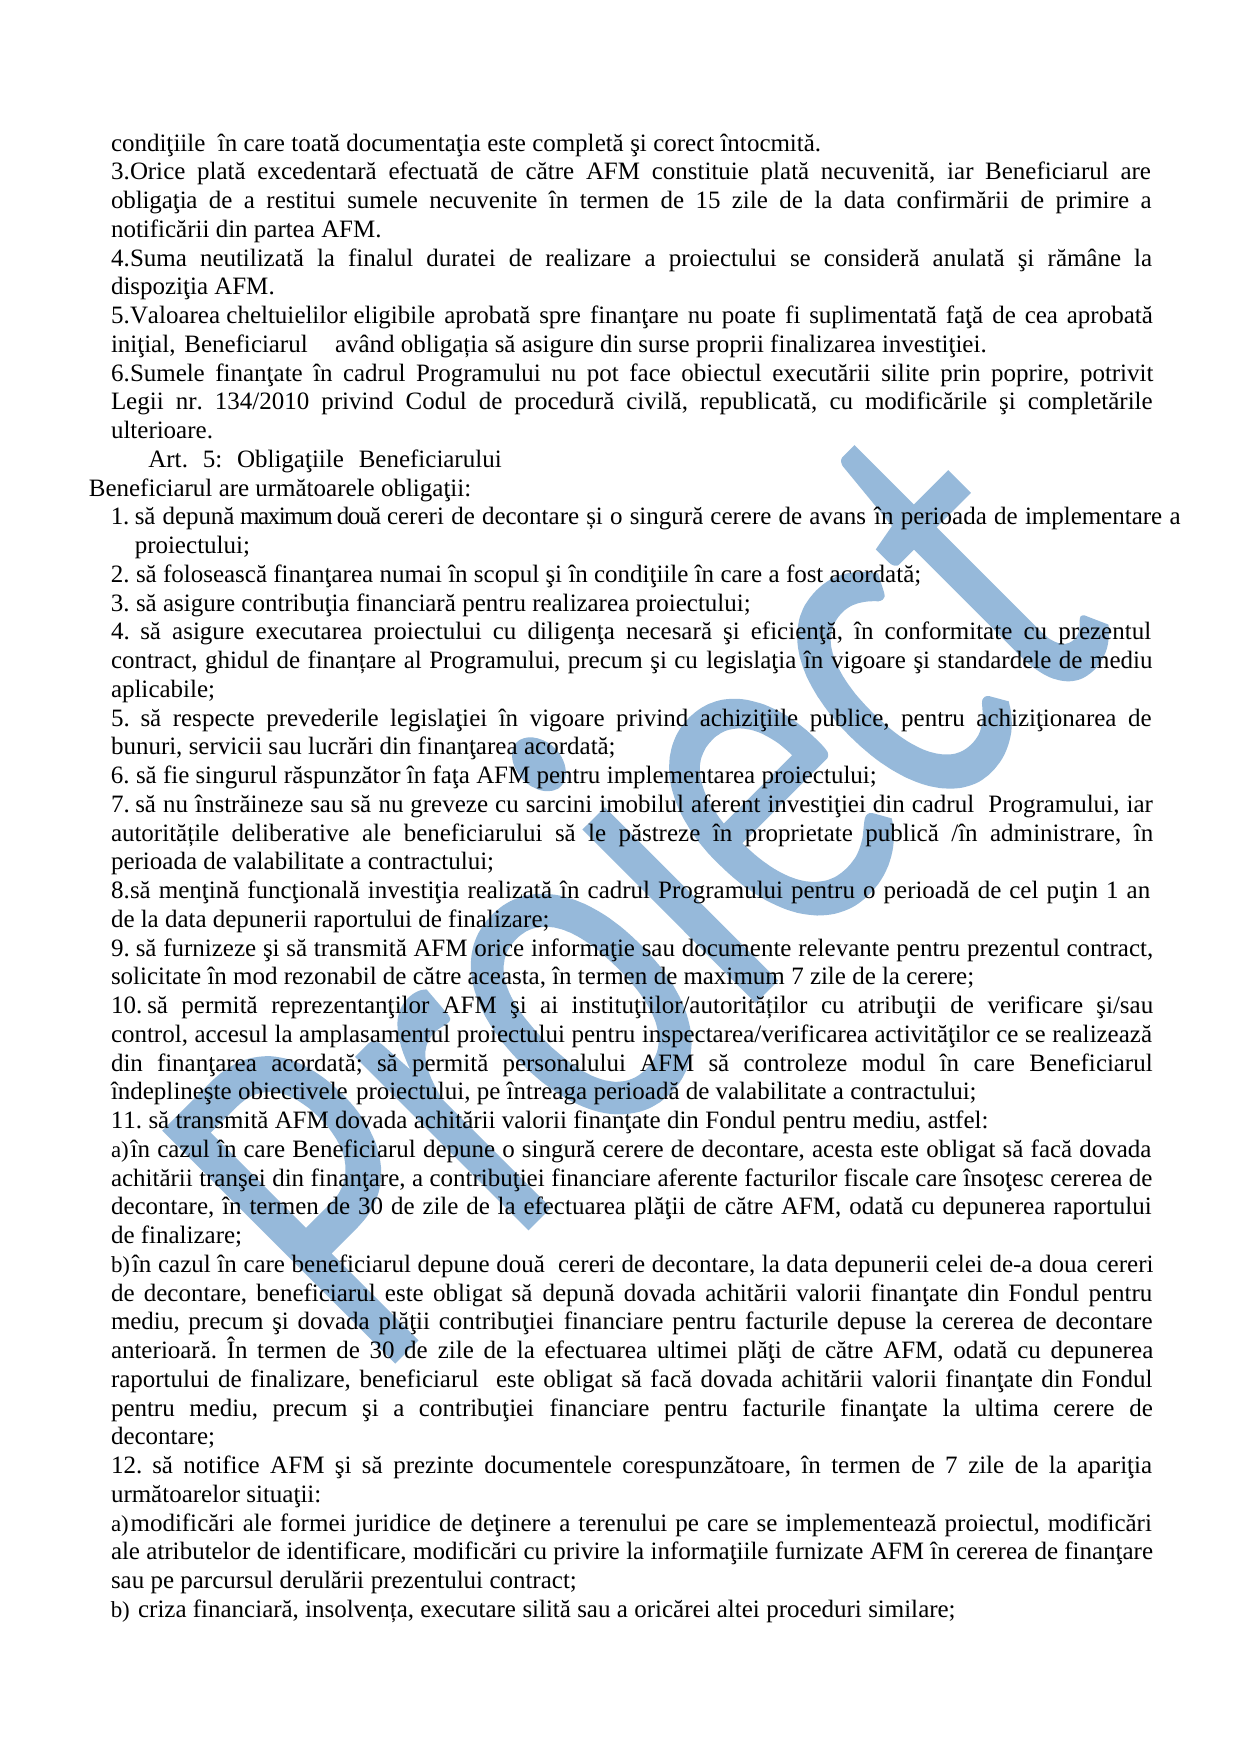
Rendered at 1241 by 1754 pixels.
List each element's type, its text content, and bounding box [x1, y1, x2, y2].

list să depună maximum două cereri de decontare și o singură cerere de avans în perioada de implementare a proiectului; [111, 501, 1181, 559]
list modificări ale formei juridice de deţinere a terenului pe care se implementează proiectul, modificări ale atributelor de identificare, modificări cu privire la informaţiile furnizate AFM în cererea de finanţare sau pe parcursul derulării prezentului contract; [111, 1508, 1153, 1594]
list Valoarea cheltuielilor eligibile aprobată spre finanţare nu poate fi suplimentată faţă de cea aprobată iniţial, Beneficiarul având obligația să asigure din surse proprii finalizarea investiţiei. [111, 300, 1153, 358]
list să permită reprezentanţilor AFM şi ai instituţiilor/autorităților cu atribuţii de verificare şi/sau control, accesul la amplasamentul proiectului pentru inspectarea/verificarea activităţilor ce se realizează din finanţarea acordată; să permită personalului AFM să controleze modul în care Beneficiarul îndeplineşte obiectivele proiectului, pe întreaga perioadă de valabilitate a contractului; [111, 990, 1154, 1105]
list Sumele finanţate în cadrul Programului nu pot face obiectul executării silite prin poprire, potrivit Legii nr. 134/2010 privind Codul de procedură civilă, republicată, cu modificările şi completările ulterioare. [111, 358, 1153, 444]
list să notifice AFM şi să prezinte documentele corespunzătoare, în termen de 7 zile de la apariţia următoarelor situaţii: [111, 1450, 1153, 1508]
list în cazul în care Beneficiarul depune o singură cerere de decontare, acesta este obligat să facă dovada achitării tranşei din finanţare, a contribuţiei financiare aferente facturilor fiscale care însoţesc cererea de decontare, în termen de 30 de zile de la efectuarea plăţii de către AFM, odată cu depunerea raportului de finalizare; [111, 1134, 1153, 1249]
list să menţină funcţională investiţia realizată în cadrul Programului pentru o perioadă de cel puţin 1 an de la data depunerii raportului de finalizare; [111, 875, 1152, 933]
list să respecte prevederile legislaţiei în vigoare privind achiziţiile publice, pentru achiziţionarea de bunuri, servicii sau lucrări din finanţarea acordată; [111, 703, 1153, 760]
list să asigure contribuţia financiară pentru realizarea proiectului; [111, 588, 1181, 616]
text Art. 5: Obligaţiile Beneficiarului Beneficiarul are următoarele obligaţii: [89, 444, 502, 501]
list Suma neutilizată la finalul duratei de realizare a proiectului se consideră anulată şi rămâne la dispoziţia AFM. [111, 243, 1153, 300]
list să asigure executarea proiectului cu diligenţa necesară şi eficienţă, în conformitate cu prezentul contract, ghidul de finanțare al Programului, precum şi cu legislaţia în vigoare şi standardele de mediu aplicabile; [111, 616, 1152, 703]
list criza financiară, insolvența, executare silită sau a oricărei altei proceduri similare; [111, 1594, 1181, 1623]
list să nu înstrăineze sau să nu greveze cu sarcini imobilul aferent investiţiei din cadrul Programului, iar autoritățile deliberative ale beneficiarului să le păstreze în proprietate publică /în administrare, în perioada de valabilitate a contractului; [111, 789, 1153, 875]
list să furnizeze şi să transmită AFM orice informaţie sau documente relevante pentru prezentul contract, solicitate în mod rezonabil de către aceasta, în termen de maximum 7 zile de la cerere; [111, 933, 1153, 990]
list să fie singurul răspunzător în faţa AFM pentru implementarea proiectului; [111, 760, 1181, 789]
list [111, 128, 1153, 156]
list în cazul în care beneficiarul depune două cereri de decontare, la data depunerii celei de-a doua cereri de decontare, beneficiarul este obligat să depună dovada achitării valorii finanţate din Fondul pentru mediu, precum şi dovada plăţii contribuţiei financiare pentru facturile depuse la cererea de decontare anterioară. În termen de 30 de zile de la efectuarea ultimei plăţi de către AFM, odată cu depunerea raportului de finalizare, beneficiarul este obligat să facă dovada achitării valorii finanţate din Fondul pentru mediu, precum şi a contribuţiei financiare pentru facturile finanţate la ultima cerere de decontare; [111, 1249, 1153, 1450]
list să transmită AFM dovada achitării valorii finanţate din Fondul pentru mediu, astfel: [111, 1105, 1181, 1134]
list Orice plată excedentară efectuată de către AFM constituie plată necuvenită, iar Beneficiarul are obligaţia de a restitui sumele necuvenite în termen de 15 zile de la data confirmării de primire a notificării din partea AFM. [111, 156, 1153, 243]
list să folosească finanţarea numai în scopul şi în condiţiile în care a fost acordată; [111, 559, 1181, 588]
